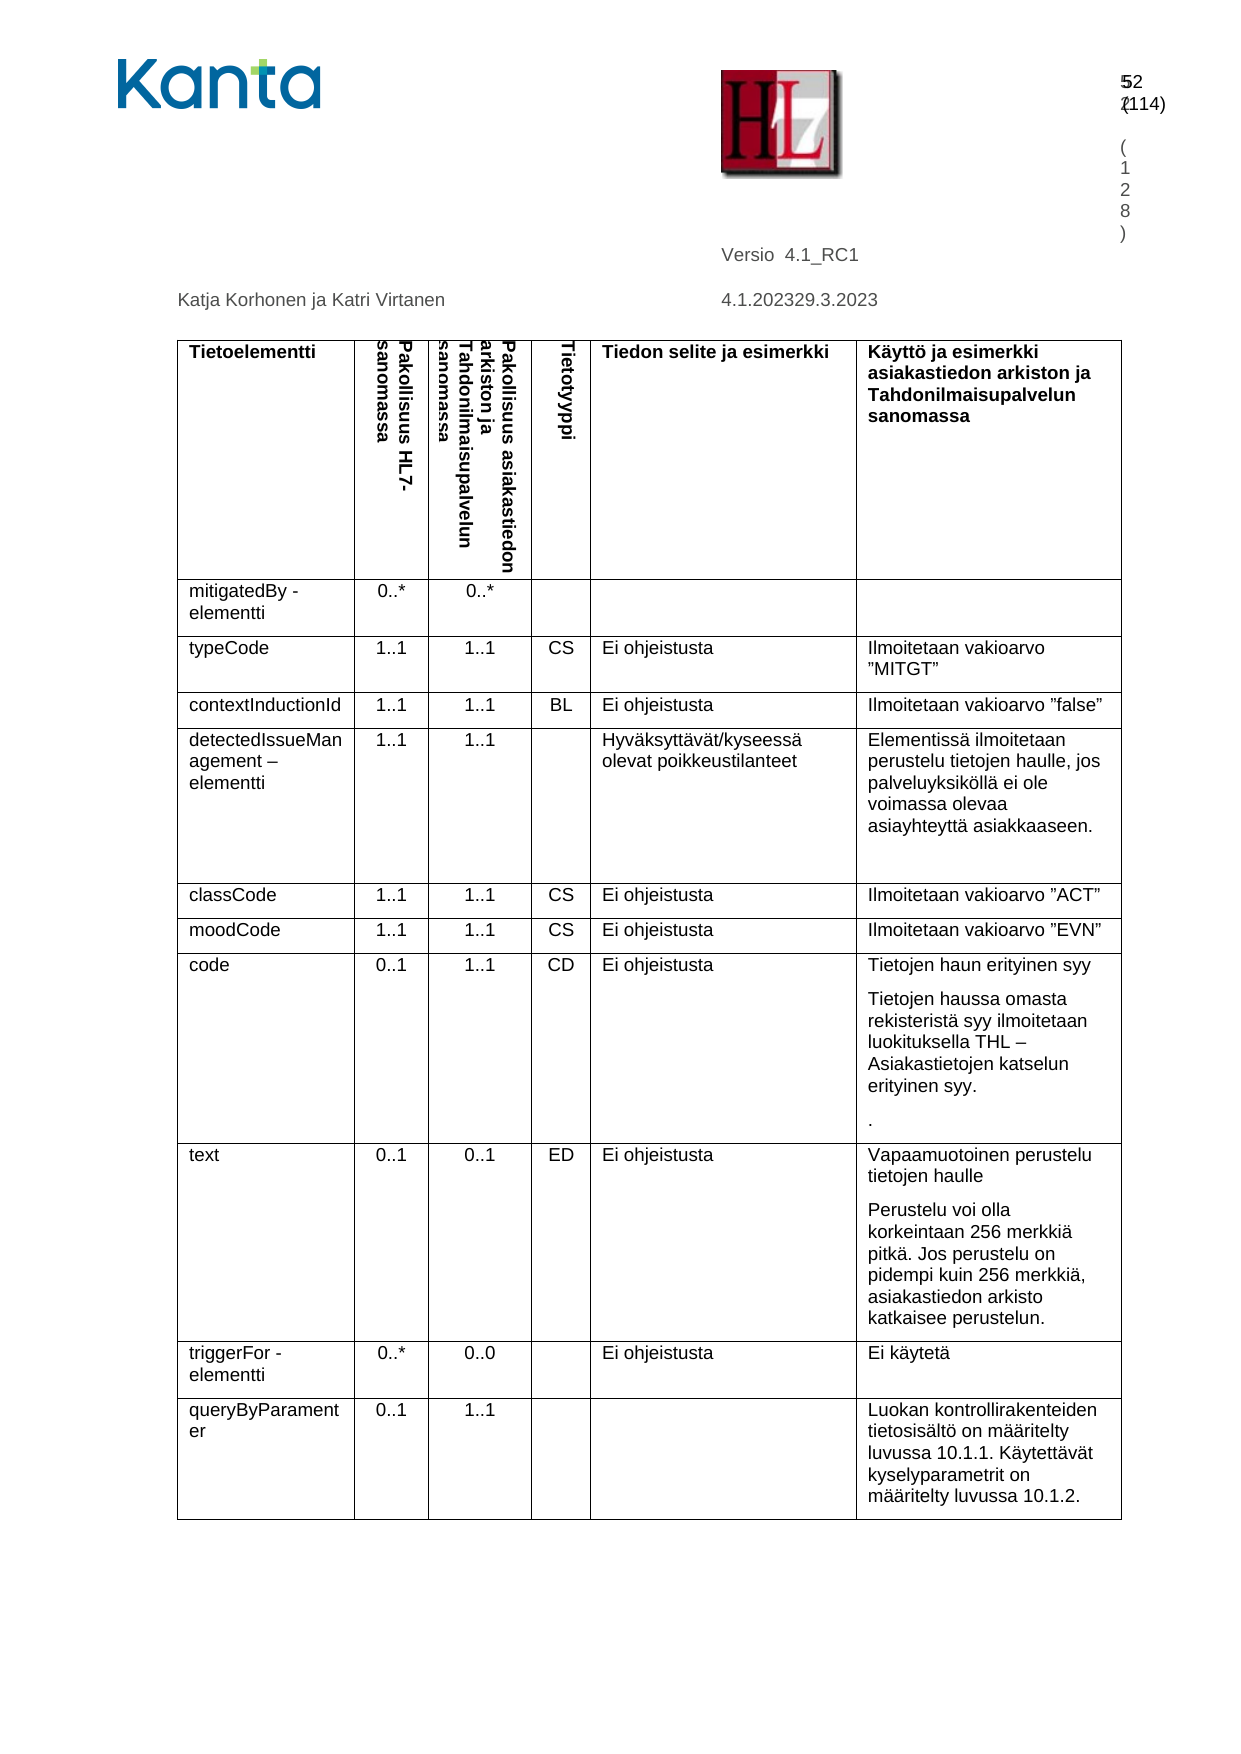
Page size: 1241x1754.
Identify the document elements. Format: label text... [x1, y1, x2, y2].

table_cell 1..1 [429, 637, 531, 692]
table_cell 1..1 [429, 729, 531, 883]
table_cell Elementissä ilmoitetaan perustelu tietojen haulle, jos palveluyksiköllä ei ole voimassa olevaa asiayhteyttä asiakkaaseen. [857, 729, 1121, 883]
table_cell 1..1 [429, 1399, 531, 1519]
table_cell Tietojen haun erityinen syy Tietojen haussa omasta rekisteristä syy ilmoitetaan luokituksella THL – Asiakastietojen katselun erityinen syy. . [857, 954, 1121, 1142]
table_cell [857, 580, 1121, 636]
table_cell moodCode [178, 919, 354, 953]
table_cell BL [532, 693, 590, 727]
table_cell Ei ohjeistusta [591, 884, 856, 918]
table_cell Ei ohjeistusta [591, 693, 856, 727]
table_cell 1..1 [429, 884, 531, 918]
table_cell 0..* [355, 1342, 428, 1398]
table_cell 1..1 [429, 954, 531, 1142]
table_cell 0..1 [355, 1399, 428, 1519]
table_cell Ei ohjeistusta [591, 1144, 856, 1341]
table_cell 0..1 [355, 1144, 428, 1341]
table_cell 1..1 [429, 919, 531, 953]
table_cell 1..1 [355, 729, 428, 883]
table_cell 0..* [355, 580, 428, 636]
table_cell [532, 729, 590, 883]
table_cell queryByParamenter [178, 1399, 354, 1519]
table_cell 1..1 [355, 693, 428, 727]
table_cell Vapaamuotoinen perustelu tietojen haulle Perustelu voi olla korkeintaan 256 merkkiä pitkä. Jos perustelu on pidempi kuin 256 merkkiä, asiakastiedon arkisto katkaisee perustelun. [857, 1144, 1121, 1341]
table_cell classCode [178, 884, 354, 918]
table_cell Ilmoitetaan vakioarvo ”false” [857, 693, 1121, 727]
table_header Tietoelementti [178, 341, 354, 579]
table_cell 0..1 [355, 954, 428, 1142]
table_cell typeCode [178, 637, 354, 692]
table_cell code [178, 954, 354, 1142]
table_cell Ei ohjeistusta [591, 1342, 856, 1398]
table_cell Ilmoitetaan vakioarvo ”EVN” [857, 919, 1121, 953]
table_cell triggerFor -elementti [178, 1342, 354, 1398]
table_cell 0..1 [429, 1144, 531, 1341]
table_cell CS [532, 884, 590, 918]
table_cell Luokan kontrollirakenteiden tietosisältö on määritelty luvussa 10.1.1. Käytettävät kyselyparametrit on määritelty luvussa 10.1.2. [857, 1399, 1121, 1519]
picture [721, 70, 844, 179]
table_header Tietotyyppi [532, 341, 590, 579]
table_cell Ei ohjeistusta [591, 637, 856, 692]
table_cell [532, 1399, 590, 1519]
table_cell 0..* [429, 580, 531, 636]
table_cell Hyväksyttävät/kyseessä olevat poikkeustilanteet [591, 729, 856, 883]
table_header Käyttö ja esimerkki asiakastiedon arkiston ja Tahdonilmaisupalvelun sanomassa [857, 341, 1121, 579]
table_cell text [178, 1144, 354, 1341]
table_header Tiedon selite ja esimerkki [591, 341, 856, 579]
table_cell ED [532, 1144, 590, 1341]
table_cell 0..0 [429, 1342, 531, 1398]
table_cell Ei ohjeistusta [591, 919, 856, 953]
table_cell 1..1 [355, 919, 428, 953]
table_cell 1..1 [355, 884, 428, 918]
table_cell Ei käytetä [857, 1342, 1121, 1398]
table_cell 1..1 [429, 693, 531, 727]
table_cell CD [532, 954, 590, 1142]
table_cell Ilmoitetaan vakioarvo ”MITGT” [857, 637, 1121, 692]
table_cell [532, 580, 590, 636]
picture [118, 59, 321, 109]
table_header Pakollisuus asiakastiedon arkiston ja Tahdonilmaisupalvelun sanomassa [429, 341, 531, 579]
table_cell Ei ohjeistusta [591, 954, 856, 1142]
table_cell [591, 580, 856, 636]
table_cell CS [532, 919, 590, 953]
table_cell 1..1 [355, 637, 428, 692]
table_cell mitigatedBy -elementti [178, 580, 354, 636]
table_cell detectedIssueManagement –elementti [178, 729, 354, 883]
table_header Pakollisuus HL7-sanomassa [355, 341, 428, 579]
table_cell [591, 1399, 856, 1519]
table_cell contextInductionId [178, 693, 354, 727]
table_cell Ilmoitetaan vakioarvo ”ACT” [857, 884, 1121, 918]
table_cell [532, 1342, 590, 1398]
table_cell CS [532, 637, 590, 692]
